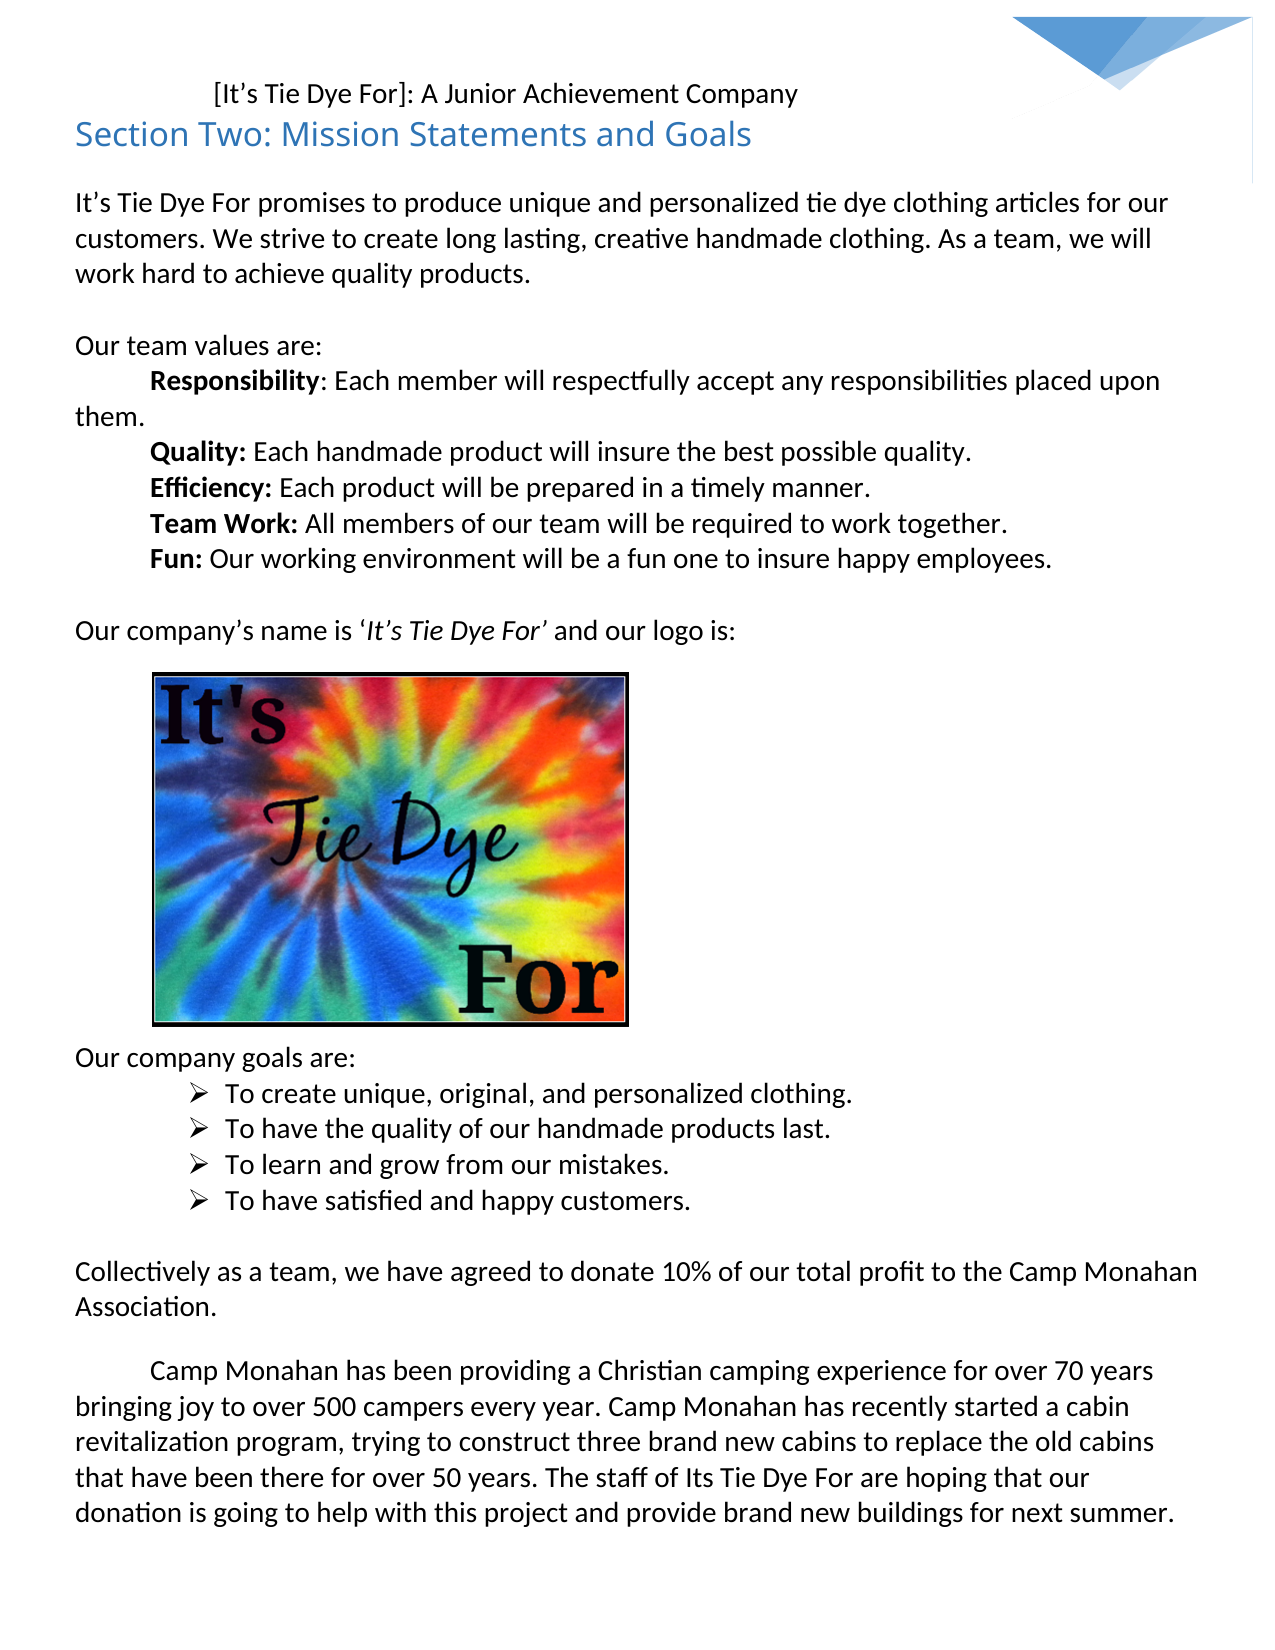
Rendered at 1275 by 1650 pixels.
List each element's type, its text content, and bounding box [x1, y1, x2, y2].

picture [1010, 16, 1253, 185]
text Our company’s name is ‘It’s Tie Dye For’ and our logo is: [75, 612, 1200, 647]
list Collectively as a team, we have agreed to donate 10% of our total profit to the Camp Monahan Association. [75, 1253, 1200, 1324]
list To have the quality of our handmade products last. [187, 1110, 1200, 1146]
list To learn and grow from our mistakes. [187, 1146, 1200, 1182]
picture [150, 672, 629, 1026]
text It’s Tie Dye For promises to produce unique and personalized tie dye clothing articles for our customers. We strive to create long lasting, creative handmade clothing. As a team, we will work hard to achieve quality products. [75, 184, 1200, 291]
list To have satisfied and happy customers. [187, 1182, 1200, 1217]
text Fun: Our working environment will be a fun one to insure happy employees. [75, 540, 1200, 576]
list To create unique, original, and personalized clothing. [187, 1075, 1200, 1110]
text Efficiency: Each product will be prepared in a timely manner. [75, 469, 1200, 505]
text Team Work: All members of our team will be required to work together. [75, 505, 1200, 540]
subtitle Section Two: Mission Statements and Goals [75, 111, 1200, 156]
text Our company goals are: [75, 1039, 1200, 1075]
text Our team values are: [75, 327, 1200, 362]
text Responsibility: Each member will respectfully accept any responsibilities placed upon them. [75, 362, 1200, 433]
text Quality: Each handmade product will insure the best possible quality. [75, 433, 1200, 469]
text Camp Monahan has been providing a Christian camping experience for over 70 years bringing joy to over 500 campers every year. Camp Monahan has recently started a cabin revitalization program, trying to construct three brand new cabins to replace the old cabins that have been there for over 50 years. The staff of Its Tie Dye For are hoping that our donation is going to help with this project and provide brand new buildings for next summer. [75, 1352, 1200, 1530]
